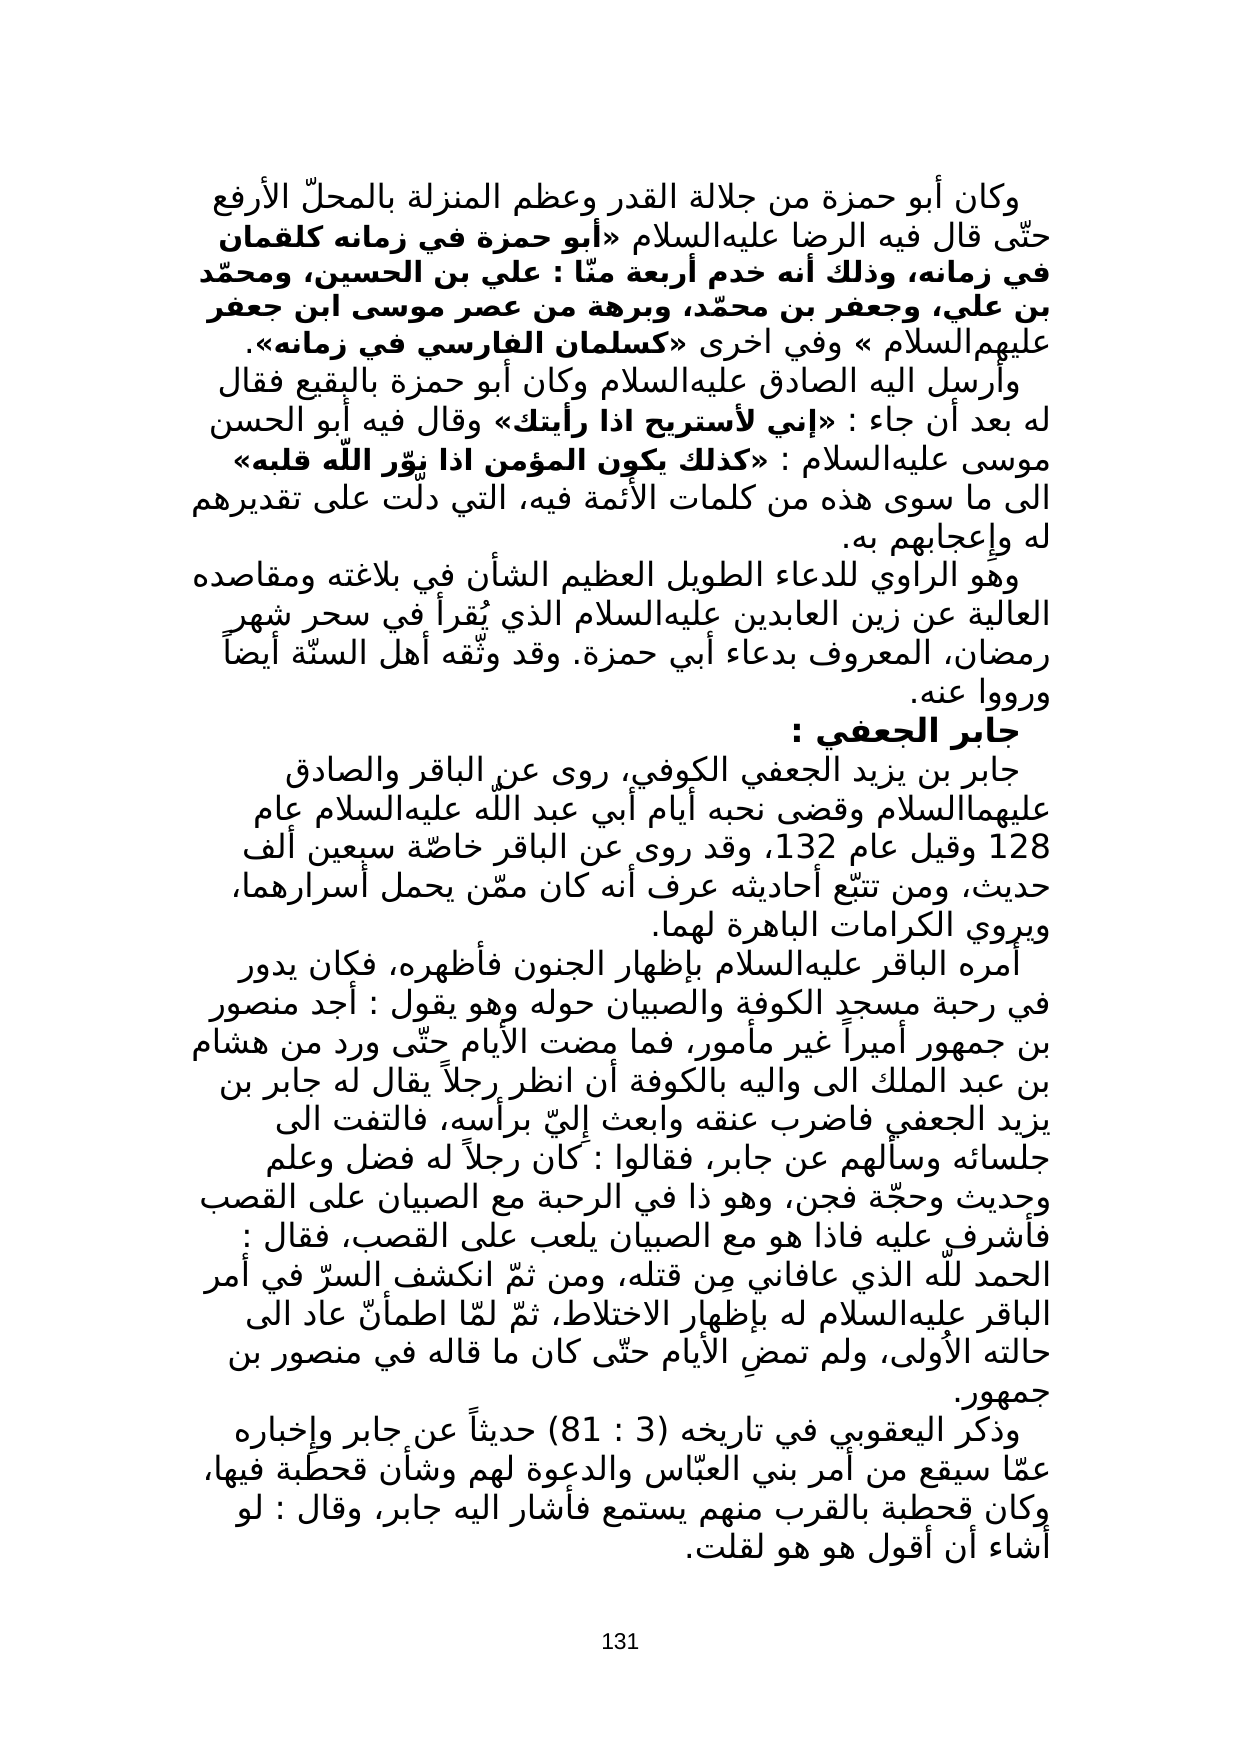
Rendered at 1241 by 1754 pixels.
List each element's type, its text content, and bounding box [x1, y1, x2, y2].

text وأرسل اليه الصادق عليه‌السلام وكان أبو حمزة بالبقيع فقال له بعد أن جاء : «إني لأستريح اذا رأيتك» وقال فيه أبو الحسن موسى عليه‌السلام : «كذلك يكون المؤمن اذا نوّر اللّه قلبه» الى ما سوى هذه من كلمات الأئمة فيه، التي دلّت على تقديرهم له وإِعجابهم به. [189, 362, 1051, 556]
text وكان أبو حمزة من جلالة القدر وعظم المنزلة بالمحلّ الأرفع حتّى قال فيه الرضا عليه‌السلام «أبو حمزة في زمانه كلقمان في زمانه، وذلك أنه خدم أربعة منّا : علي بن الحسين، ومحمّد بن علي، وجعفر بن محمّد، وبرهة من عصر موسى ابن جعفر عليهم‌السلام » وفي اخرى «كسلمان الفارسي في زمانه». [189, 177, 1051, 362]
text جابر الجعفي : [189, 711, 1051, 750]
text وهو الراوي للدعاء الطويل العظيم الشأن في بلاغته ومقاصده العالية عن زين العابدين عليه‌السلام الذي يُقرأ في سحر شهر رمضان، المعروف بدعاء أبي حمزة. وقد وثّقه أهل السنّة أيضاً ورووا عنه. [189, 556, 1051, 711]
text وذكر اليعقوبي في تاريخه (3 : 81) حديثاً عن جابر وإِخباره عمّا سيقع من أمر بني العبّاس والدعوة لهم وشأن قحطبة فيها، وكان قحطبة بالقرب منهم يستمع فأشار اليه جابر، وقال : لو أشاء أن أقول هو هو لقلت. [189, 1411, 1051, 1566]
text جابر بن يزيد الجعفي الكوفي، روى عن الباقر والصادق عليهما‌السلام وقضى نحبه أيام أبي عبد اللّه عليه‌السلام عام 128 وقيل عام 132، وقد روى عن الباقر خاصّة سبعين ألف حديث، ومن تتبّع أحاديثه عرف أنه كان ممّن يحمل أسرارهما، ويروي الكرامات الباهرة لهما. [189, 750, 1051, 944]
text أمره الباقر عليه‌السلام بإظهار الجنون فأظهره، فكان يدور في رحبة مسجد الكوفة والصبيان حوله وهو يقول : أجد منصور بن جمهور أميراً غير مأمور، فما مضت الأيام حتّى ورد من هشام بن عبد الملك الى واليه بالكوفة أن انظر رجلاً يقال له جابر بن يزيد الجعفي فاضرب عنقه وابعث إِليّ برأسه، فالتفت الى جلسائه وسألهم عن جابر، فقالوا : كان رجلاً له فضل وعلم وحديث وحجّة فجن، وهو ذا في الرحبة مع الصبيان على القصب فأشرف عليه فاذا هو مع الصبيان يلعب على القصب، فقال : الحمد للّه الذي عافاني مِن قتله، ومن ثمّ انكشف السرّ في أمر الباقر عليه‌السلام له بإظهار الاختلاط، ثمّ لمّا اطمأنّ عاد الى حالته الاُولى، ولم تمضِ الأيام حتّى كان ما قاله في منصور بن جمهور. [189, 944, 1051, 1411]
